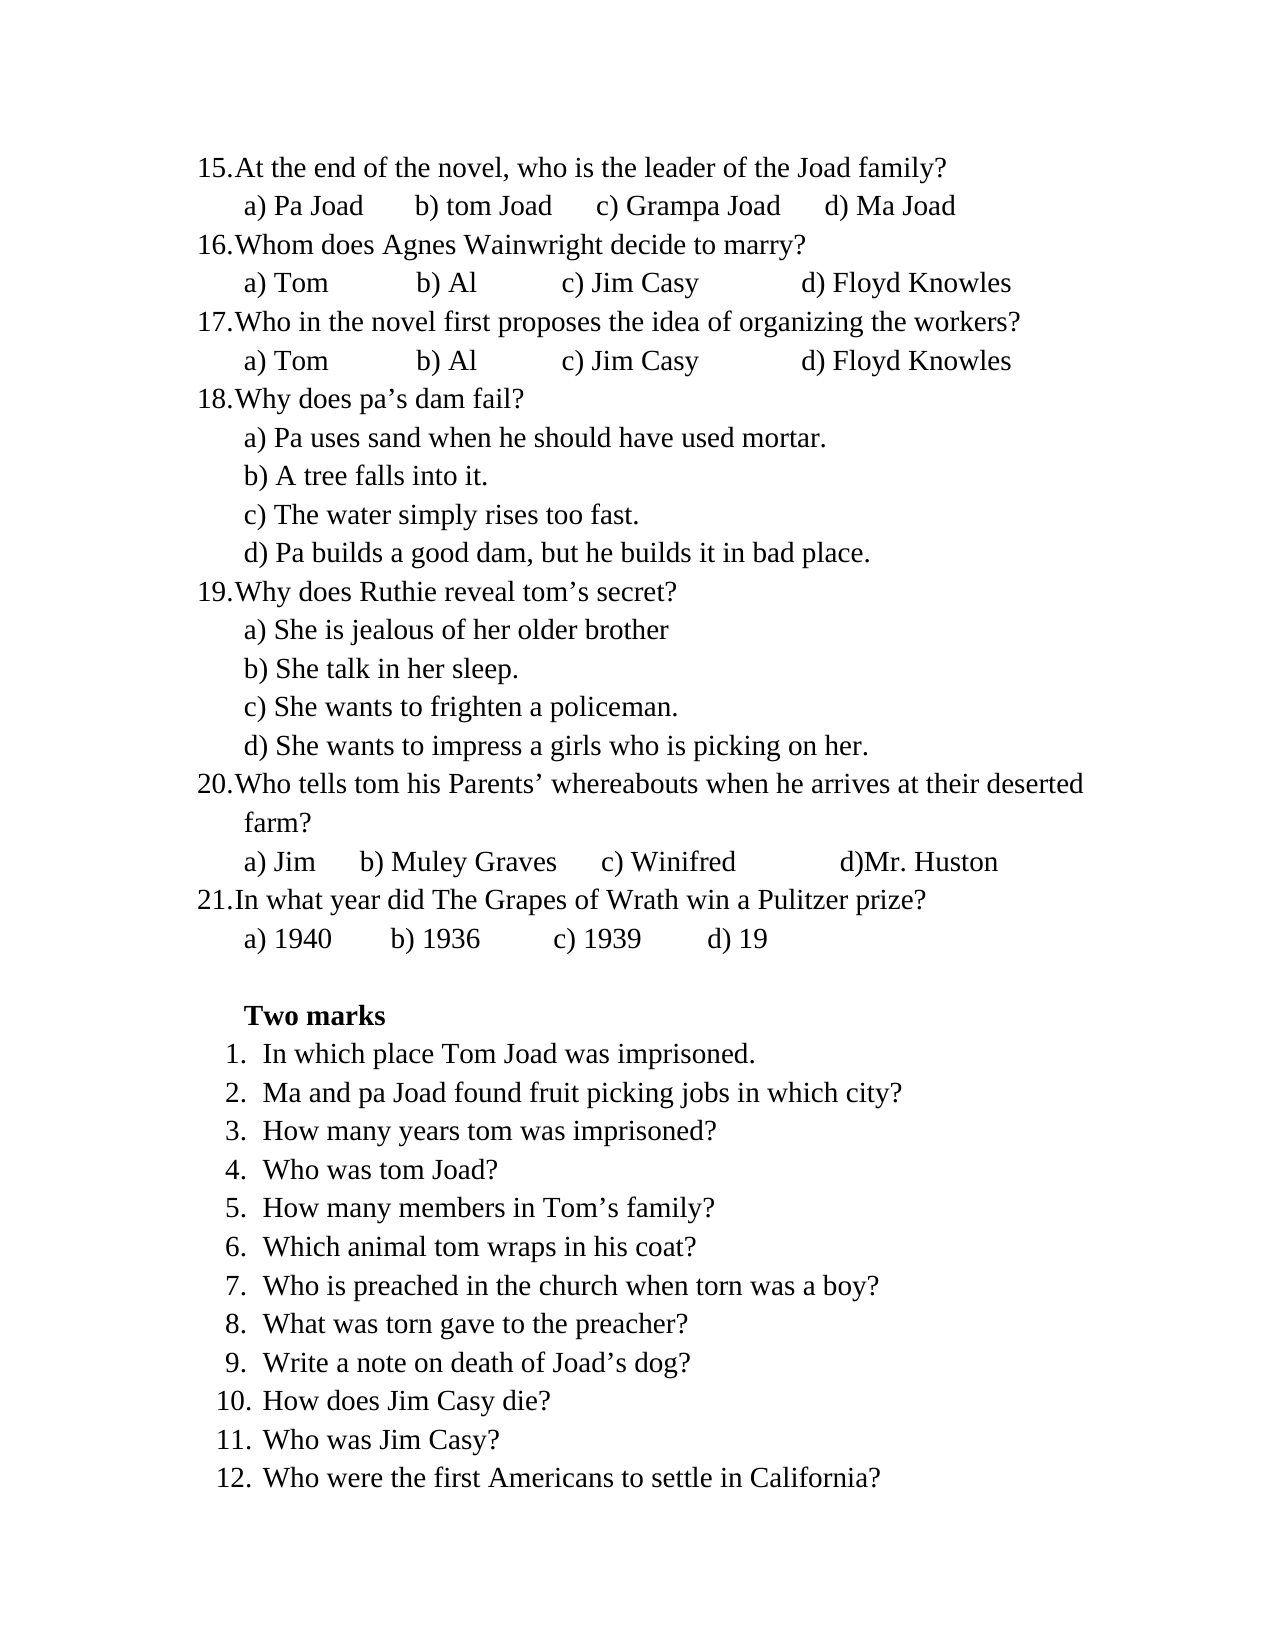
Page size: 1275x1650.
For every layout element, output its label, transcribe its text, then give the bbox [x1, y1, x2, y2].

list In which place Tom Joad was imprisoned. [225, 1036, 1125, 1070]
list Whom does Agnes Wainwright decide to marry? [197, 227, 1125, 261]
list a) Tom b) Al c) Jim Casy d) Floyd Knowles [244, 266, 1125, 299]
list Why does Ruthie reveal tom’s secret? [197, 574, 1125, 607]
list a) Tom b) Al c) Jim Casy d) Floyd Knowles [244, 343, 1125, 376]
list a) Jim b) Muley Graves c) Winifred d)Mr. Huston [244, 844, 1125, 877]
list At the end of the novel, who is the leader of the Joad family? [197, 150, 1125, 183]
list Which animal tom wraps in his coat? [225, 1229, 1125, 1263]
list Write a note on death of Joad’s dog? [225, 1345, 1125, 1378]
list Who was tom Joad? [225, 1152, 1125, 1186]
list Who were the first Americans to settle in California? [216, 1460, 1125, 1494]
list Why does pa’s dam fail? [197, 381, 1125, 415]
list How does Jim Casy die? [216, 1383, 1125, 1417]
list a) She is jealous of her older brother [244, 612, 1125, 646]
list Ma and pa Joad found fruit picking jobs in which city? [225, 1075, 1125, 1108]
list How many years tom was imprisoned? [225, 1113, 1125, 1147]
list a) Pa Joad b) tom Joad c) Grampa Joad d) Ma Joad [244, 188, 1125, 222]
list What was torn gave to the preacher? [225, 1306, 1125, 1340]
list In what year did The Grapes of Wrath win a Pulitzer prize? [197, 882, 1125, 916]
list b) She talk in her sleep. [244, 651, 1125, 684]
list c) The water simply rises too fast. [244, 497, 1125, 530]
list Who tells tom his Parents’ whereabouts when he arrives at their deserted farm? [197, 767, 1125, 839]
list Who is preached in the church when torn was a boy? [225, 1268, 1125, 1301]
list a) Pa uses sand when he should have used mortar. [244, 420, 1125, 453]
list d) Pa builds a good dam, but he builds it in bad place. [244, 535, 1125, 569]
list Who was Jim Casy? [216, 1422, 1125, 1455]
list a) 1940 b) 1936 c) 1939 d) 19 [244, 921, 1125, 954]
list Two marks [244, 998, 1125, 1031]
list c) She wants to frighten a policeman. [244, 689, 1125, 723]
list b) A tree falls into it. [244, 458, 1125, 492]
list Who in the novel first proposes the idea of organizing the workers? [197, 304, 1125, 338]
list d) She wants to impress a girls who is picking on her. [244, 728, 1125, 762]
list How many members in Tom’s family? [225, 1191, 1125, 1224]
